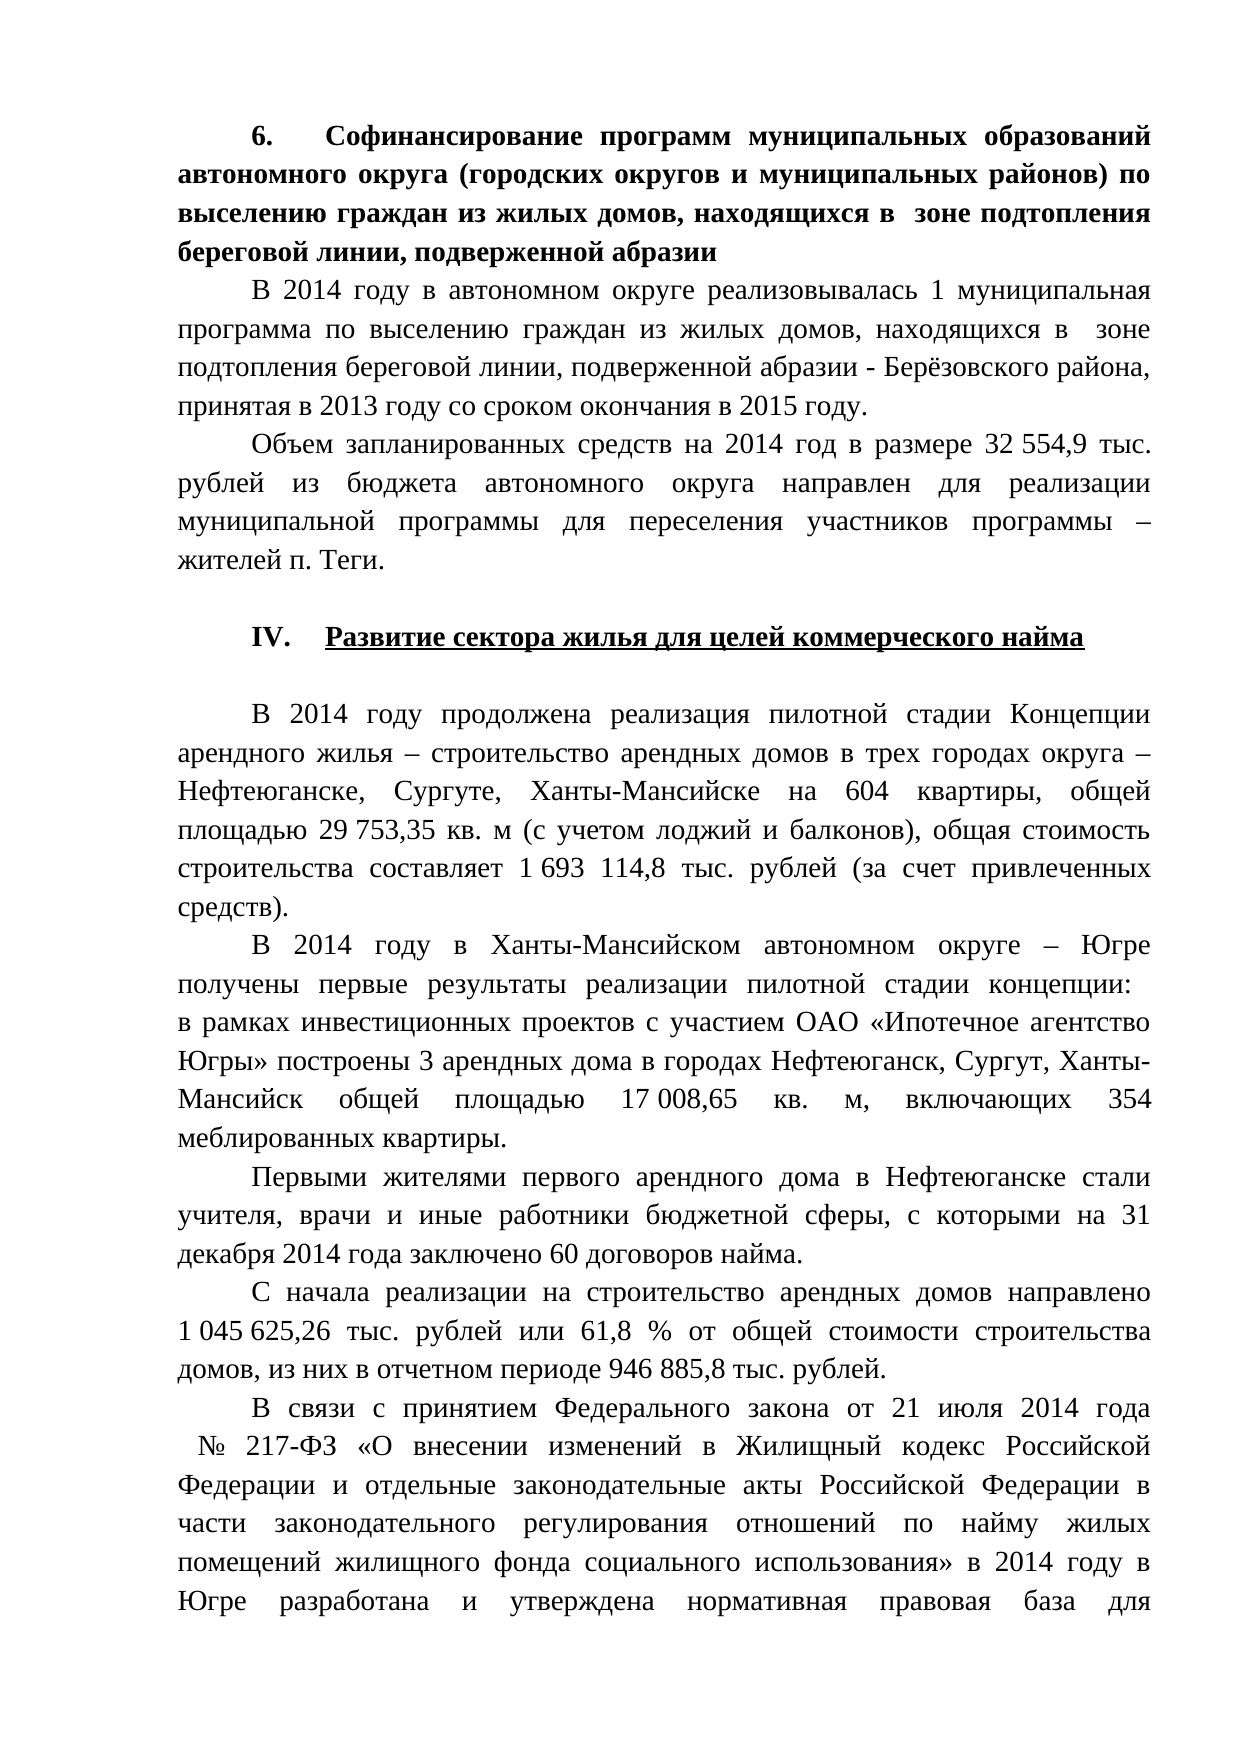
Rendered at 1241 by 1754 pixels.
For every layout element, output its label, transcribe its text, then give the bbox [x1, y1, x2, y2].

list Объем запланированных средств на 2014 год в размере 32 554,9 тыс. рублей из бюджета автономного округа направлен для реализации муниципальной программы для переселения участников программы – жителей п. Теги. [177, 426, 1152, 576]
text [177, 1390, 1152, 1616]
list В 2014 году в автономном округе реализовывалась 1 муниципальная программа по выселению граждан из жилых домов, находящихся в зоне подтопления береговой линии, подверженной абразии - Берёзовского района, принятая в 2013 году со сроком окончания в 2015 году. [177, 272, 1152, 421]
text В 2014 году в Ханты-Мансийском автономном округе – Югре получены первые результаты реализации пилотной стадии концепции: в рамках инвестиционных проектов с участием ОАО «Ипотечное агентство Югры» построены 3 арендных дома в городах Нефтеюганск, Сургут, Ханты-Мансийск общей площадью 17 008,65 кв. м, включающих 354 меблированных квартиры. [177, 927, 1152, 1154]
list Софинансирование программ муниципальных образований автономного округа (городских округов и муниципальных районов) по выселению граждан из жилых домов, находящихся в зоне подтопления береговой линии, подверженной абразии [177, 118, 1152, 267]
text В 2014 году продолжена реализация пилотной стадии Концепции арендного жилья – строительство арендных домов в трех городах округа – Нефтеюганске, Сургуте, Ханты-Мансийске на 604 квартиры, общей площадью 29 753,35 кв. м (с учетом лоджий и балконов), общая стоимость строительства составляет 1 693 114,8 тыс. рублей (за счет привлеченных средств). [177, 696, 1152, 922]
text Первыми жителями первого арендного дома в Нефтеюганске стали учителя, врачи и иные работники бюджетной сферы, с которыми на 31 декабря 2014 года заключено 60 договоров найма. [177, 1159, 1152, 1269]
text С начала реализации на строительство арендных домов направлено 1 045 625,26 тыс. рублей или 61,8 % от общей стоимости строительства домов, из них в отчетном периоде 946 885,8 тыс. рублей. [177, 1274, 1152, 1385]
list Развитие сектора жилья для целей коммерческого найма [177, 619, 1152, 653]
